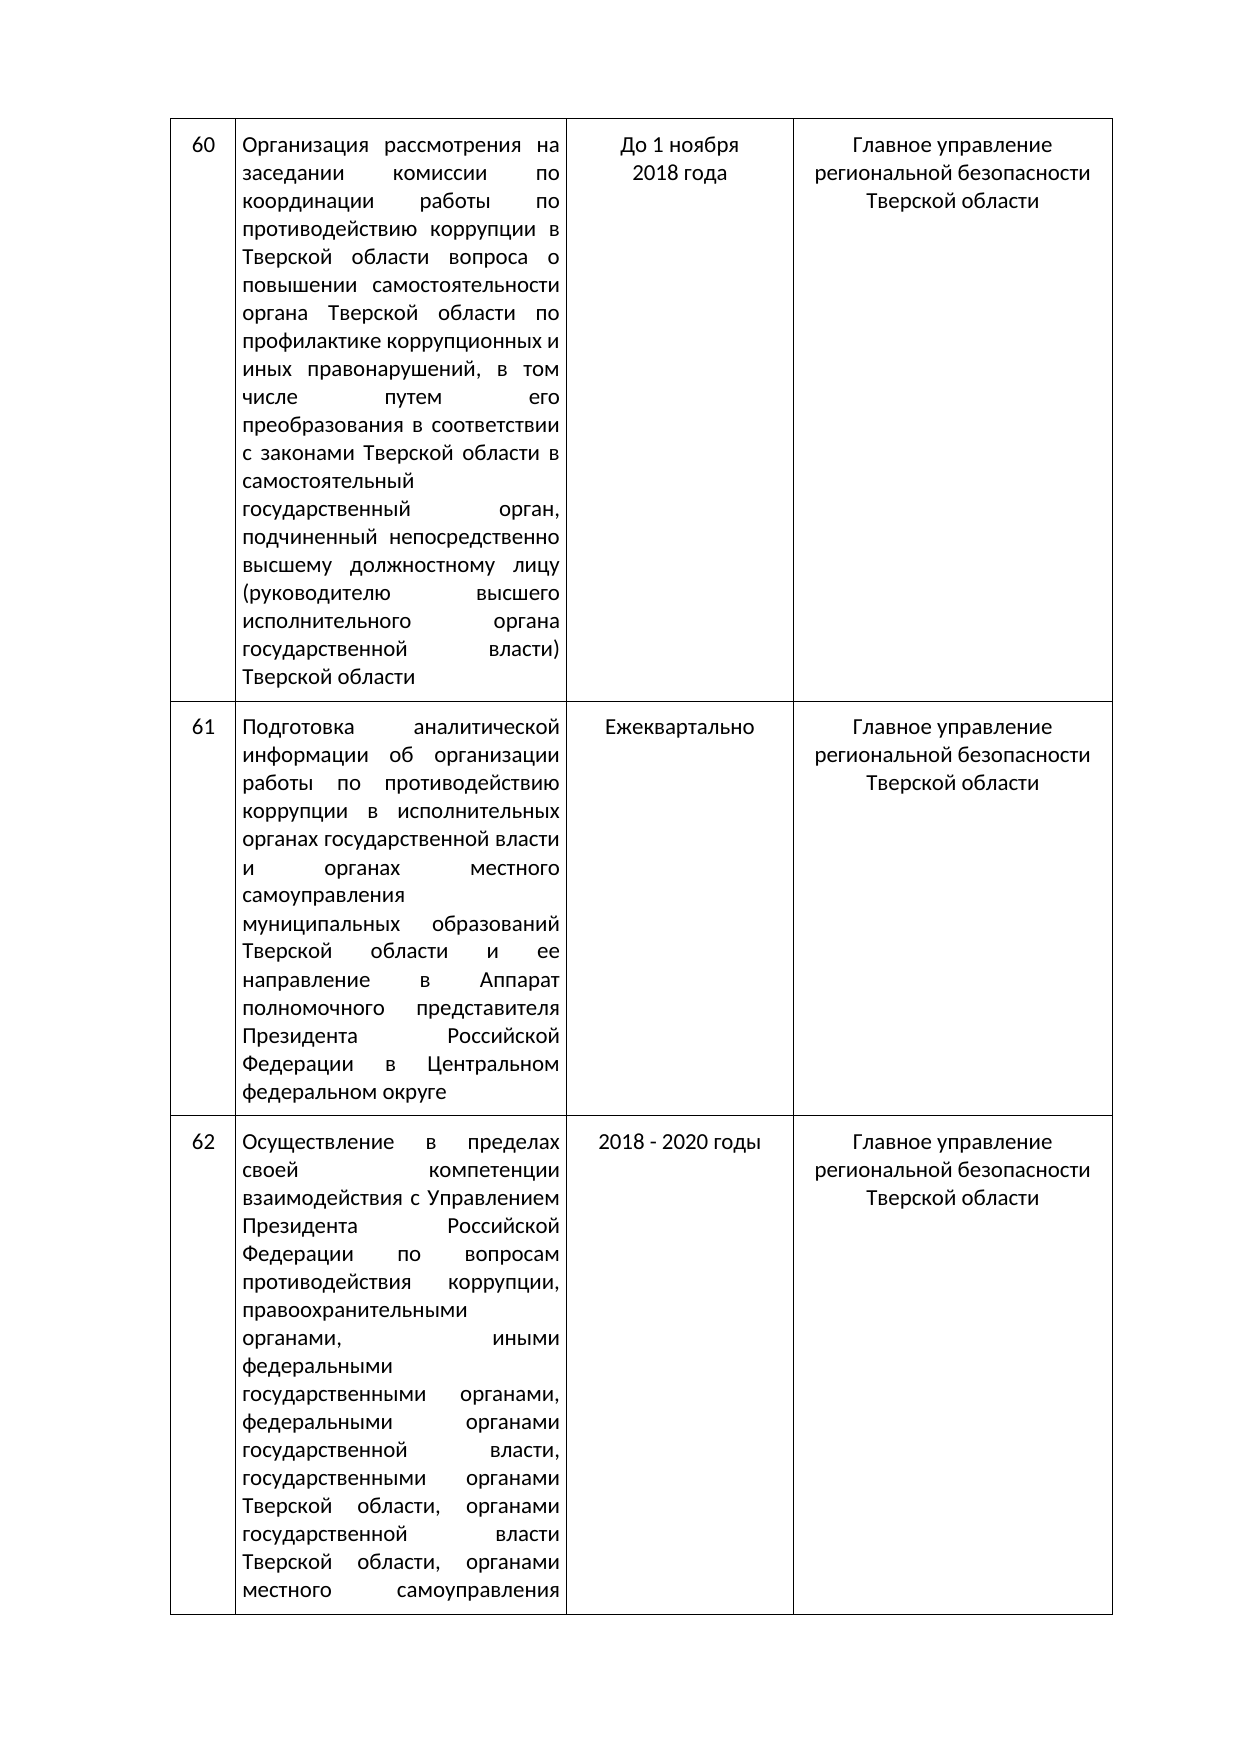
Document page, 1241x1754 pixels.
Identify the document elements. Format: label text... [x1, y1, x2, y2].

table_cell 2018 - 2020 годы [567, 1116, 793, 1614]
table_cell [236, 1116, 566, 1614]
table_cell 62 [171, 1116, 235, 1614]
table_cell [794, 119, 1112, 701]
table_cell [794, 1116, 1112, 1614]
table_cell 60 [171, 119, 235, 701]
table_cell Главное управление региональной безопасности Тверской области [794, 702, 1112, 1115]
table_cell Ежеквартально [567, 702, 793, 1115]
table_cell Подготовка аналитической информации об организации работы по противодействию коррупции в исполнительных органах государственной власти и органах местного самоуправления муниципальных образований Тверской области и ее направление в Аппарат полномочного представителя Президента Российской Федерации в Центральном федеральном округе [236, 702, 566, 1115]
table_cell До 1 ноября 2018 года [567, 119, 793, 701]
table_cell 61 [171, 702, 235, 1115]
table_cell Организация рассмотрения на заседании комиссии по координации работы по противодействию коррупции в Тверской области вопроса о повышении самостоятельности органа Тверской области по профилактике коррупционных и иных правонарушений, в том числе путем его преобразования в соответствии с законами Тверской области в самостоятельный государственный орган, подчиненный непосредственно высшему должностному лицу (руководителю высшего исполнительного органа государственной власти) Тверской области [236, 119, 566, 701]
